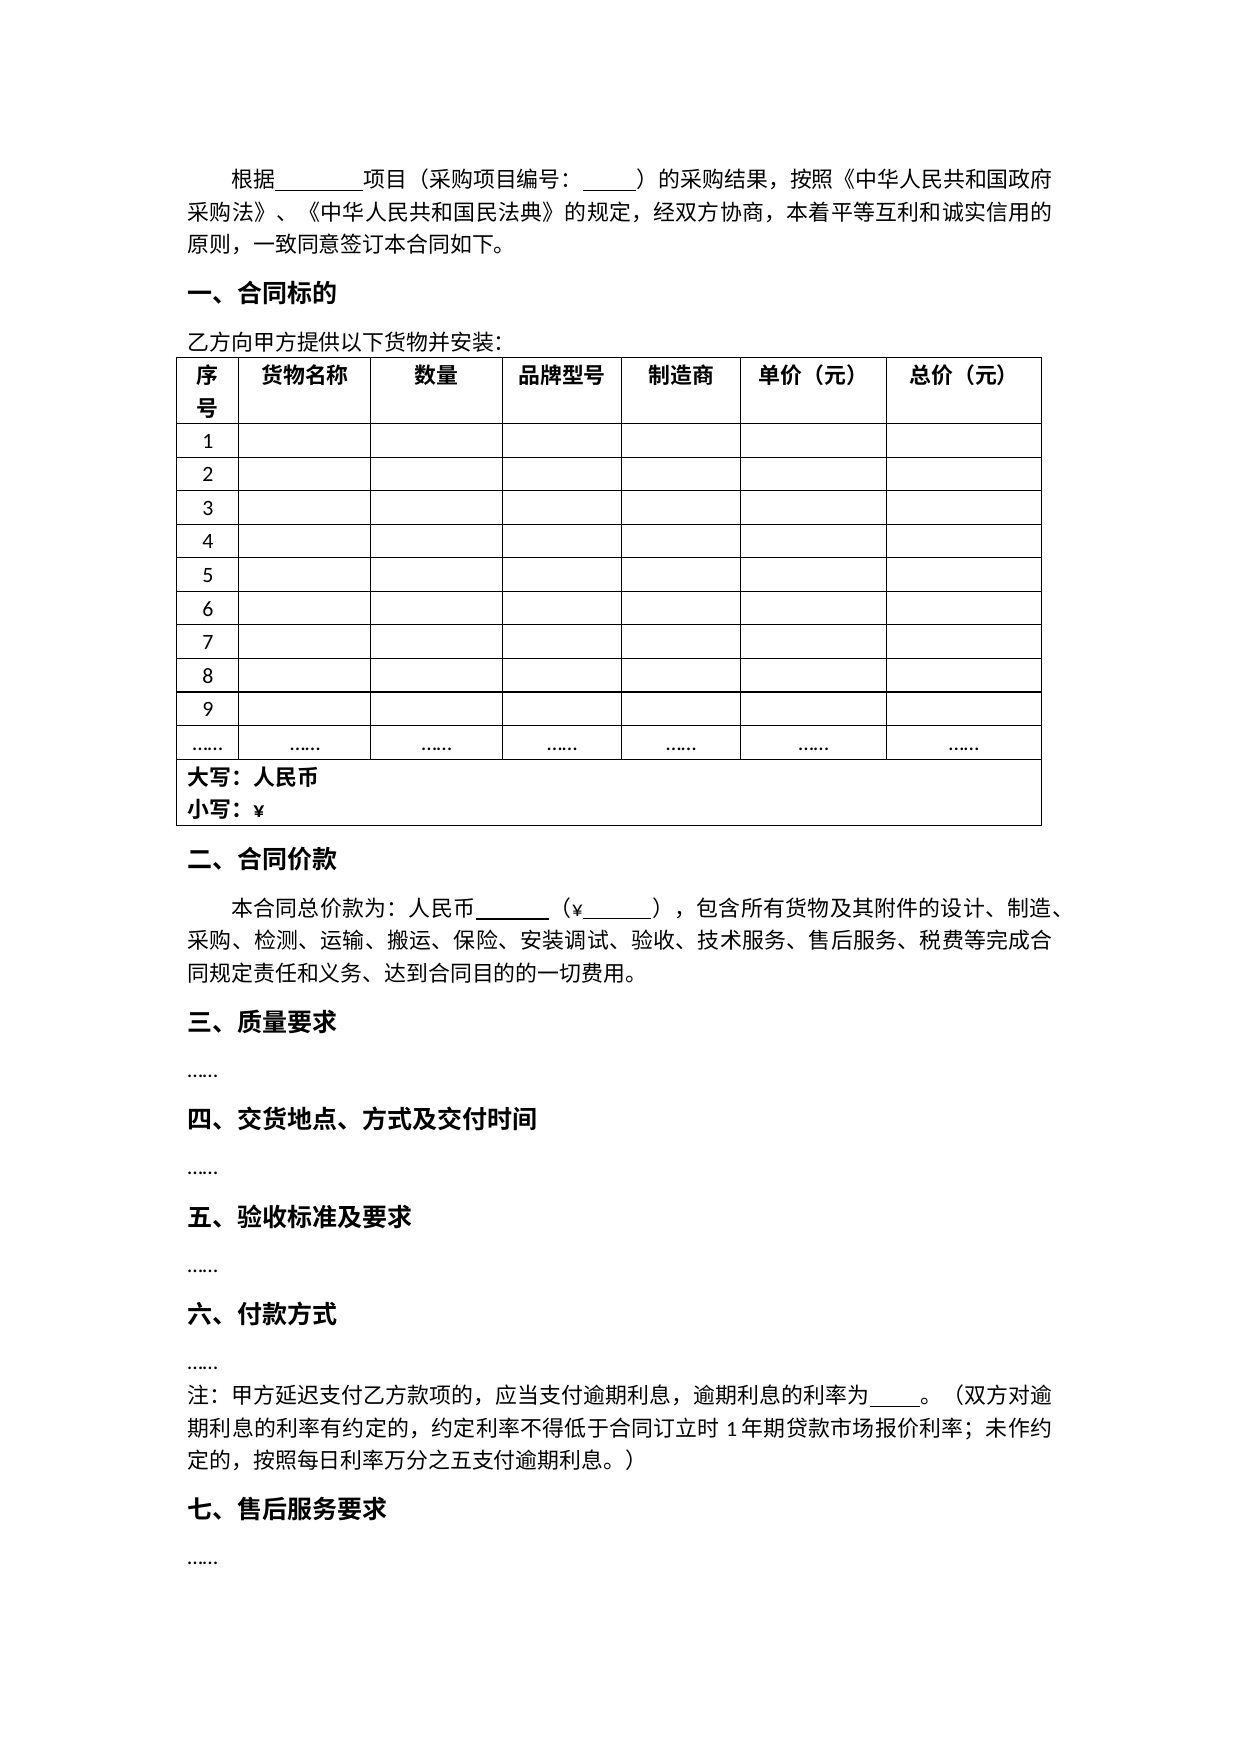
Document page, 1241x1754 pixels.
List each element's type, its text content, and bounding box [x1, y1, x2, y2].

text 七、售后服务要求 [187, 1476, 1053, 1541]
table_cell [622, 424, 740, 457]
text 六、付款方式 [187, 1281, 1053, 1346]
text …… [187, 1053, 1053, 1086]
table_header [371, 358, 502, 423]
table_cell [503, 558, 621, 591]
text …… [187, 1248, 1053, 1281]
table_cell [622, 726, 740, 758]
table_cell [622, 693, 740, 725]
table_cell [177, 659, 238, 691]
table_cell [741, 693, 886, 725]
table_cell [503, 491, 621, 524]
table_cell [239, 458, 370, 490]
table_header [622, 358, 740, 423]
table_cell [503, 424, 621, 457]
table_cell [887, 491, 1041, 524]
text …… [187, 1151, 1053, 1183]
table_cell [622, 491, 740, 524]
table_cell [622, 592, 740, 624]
text 本合同总价款为：人民币 （¥ ），包含所有货物及其附件的设计、制造、采购、检测、运输、搬运、保险、安装调试、验收、技术服务、售后服务、税费等完成合同规定责任和义务、达到合同目的的一切费用。 [187, 891, 1053, 988]
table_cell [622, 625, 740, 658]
text 三、质量要求 [187, 988, 1053, 1053]
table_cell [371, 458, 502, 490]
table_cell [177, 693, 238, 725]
text 根据 项目（采购项目编号： ）的采购结果，按照《中华人民共和国政府采购法》、《中华人民共和国民法典》的规定，经双方协商，本着平等互利和诚实信用的原则，一致同意签订本合同如下。 [187, 162, 1053, 259]
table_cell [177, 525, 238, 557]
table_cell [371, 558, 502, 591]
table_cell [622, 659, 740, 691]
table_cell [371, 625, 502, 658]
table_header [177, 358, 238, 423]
text 一、合同标的 [187, 259, 1053, 324]
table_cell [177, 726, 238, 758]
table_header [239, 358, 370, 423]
text 二、合同价款 [187, 826, 1053, 891]
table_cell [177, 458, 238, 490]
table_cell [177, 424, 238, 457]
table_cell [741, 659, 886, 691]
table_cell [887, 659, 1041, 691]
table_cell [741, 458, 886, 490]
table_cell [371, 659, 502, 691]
text 乙方向甲方提供以下货物并安装： [187, 324, 1053, 357]
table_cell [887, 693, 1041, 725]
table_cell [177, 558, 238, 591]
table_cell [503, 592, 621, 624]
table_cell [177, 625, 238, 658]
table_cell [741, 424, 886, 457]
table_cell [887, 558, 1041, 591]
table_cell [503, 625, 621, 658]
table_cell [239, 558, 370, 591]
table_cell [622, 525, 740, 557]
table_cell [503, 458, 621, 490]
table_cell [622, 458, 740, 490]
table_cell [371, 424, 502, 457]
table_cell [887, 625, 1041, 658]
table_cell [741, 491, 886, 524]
text …… [187, 1346, 1053, 1378]
text 注：甲方延迟支付乙方款项的，应当支付逾期利息，逾期利息的利率为 。（双方对逾期利息的利率有约定的，约定利率不得低于合同订立时1年期贷款市场报价利率；未作约定的，按照每日利率万分之五支付逾期利息。） [187, 1378, 1053, 1476]
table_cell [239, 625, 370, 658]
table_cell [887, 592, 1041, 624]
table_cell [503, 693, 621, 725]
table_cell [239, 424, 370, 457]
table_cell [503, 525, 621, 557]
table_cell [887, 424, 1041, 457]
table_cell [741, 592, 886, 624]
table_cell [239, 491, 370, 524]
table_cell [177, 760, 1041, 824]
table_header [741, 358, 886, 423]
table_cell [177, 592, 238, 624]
text 四、交货地点、方式及交付时间 [187, 1086, 1053, 1151]
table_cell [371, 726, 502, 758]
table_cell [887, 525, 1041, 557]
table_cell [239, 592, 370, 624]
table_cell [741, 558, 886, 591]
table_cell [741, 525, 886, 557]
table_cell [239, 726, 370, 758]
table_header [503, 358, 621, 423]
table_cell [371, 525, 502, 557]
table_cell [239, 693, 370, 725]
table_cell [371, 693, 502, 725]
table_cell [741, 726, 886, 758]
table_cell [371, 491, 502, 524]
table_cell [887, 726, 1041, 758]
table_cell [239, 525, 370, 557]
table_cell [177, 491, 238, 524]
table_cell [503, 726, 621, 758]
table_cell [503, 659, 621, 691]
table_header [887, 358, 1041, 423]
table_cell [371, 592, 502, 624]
text 五、验收标准及要求 [187, 1183, 1053, 1248]
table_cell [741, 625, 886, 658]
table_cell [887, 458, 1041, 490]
text …… [187, 1541, 1053, 1573]
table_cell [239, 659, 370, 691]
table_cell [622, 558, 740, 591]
